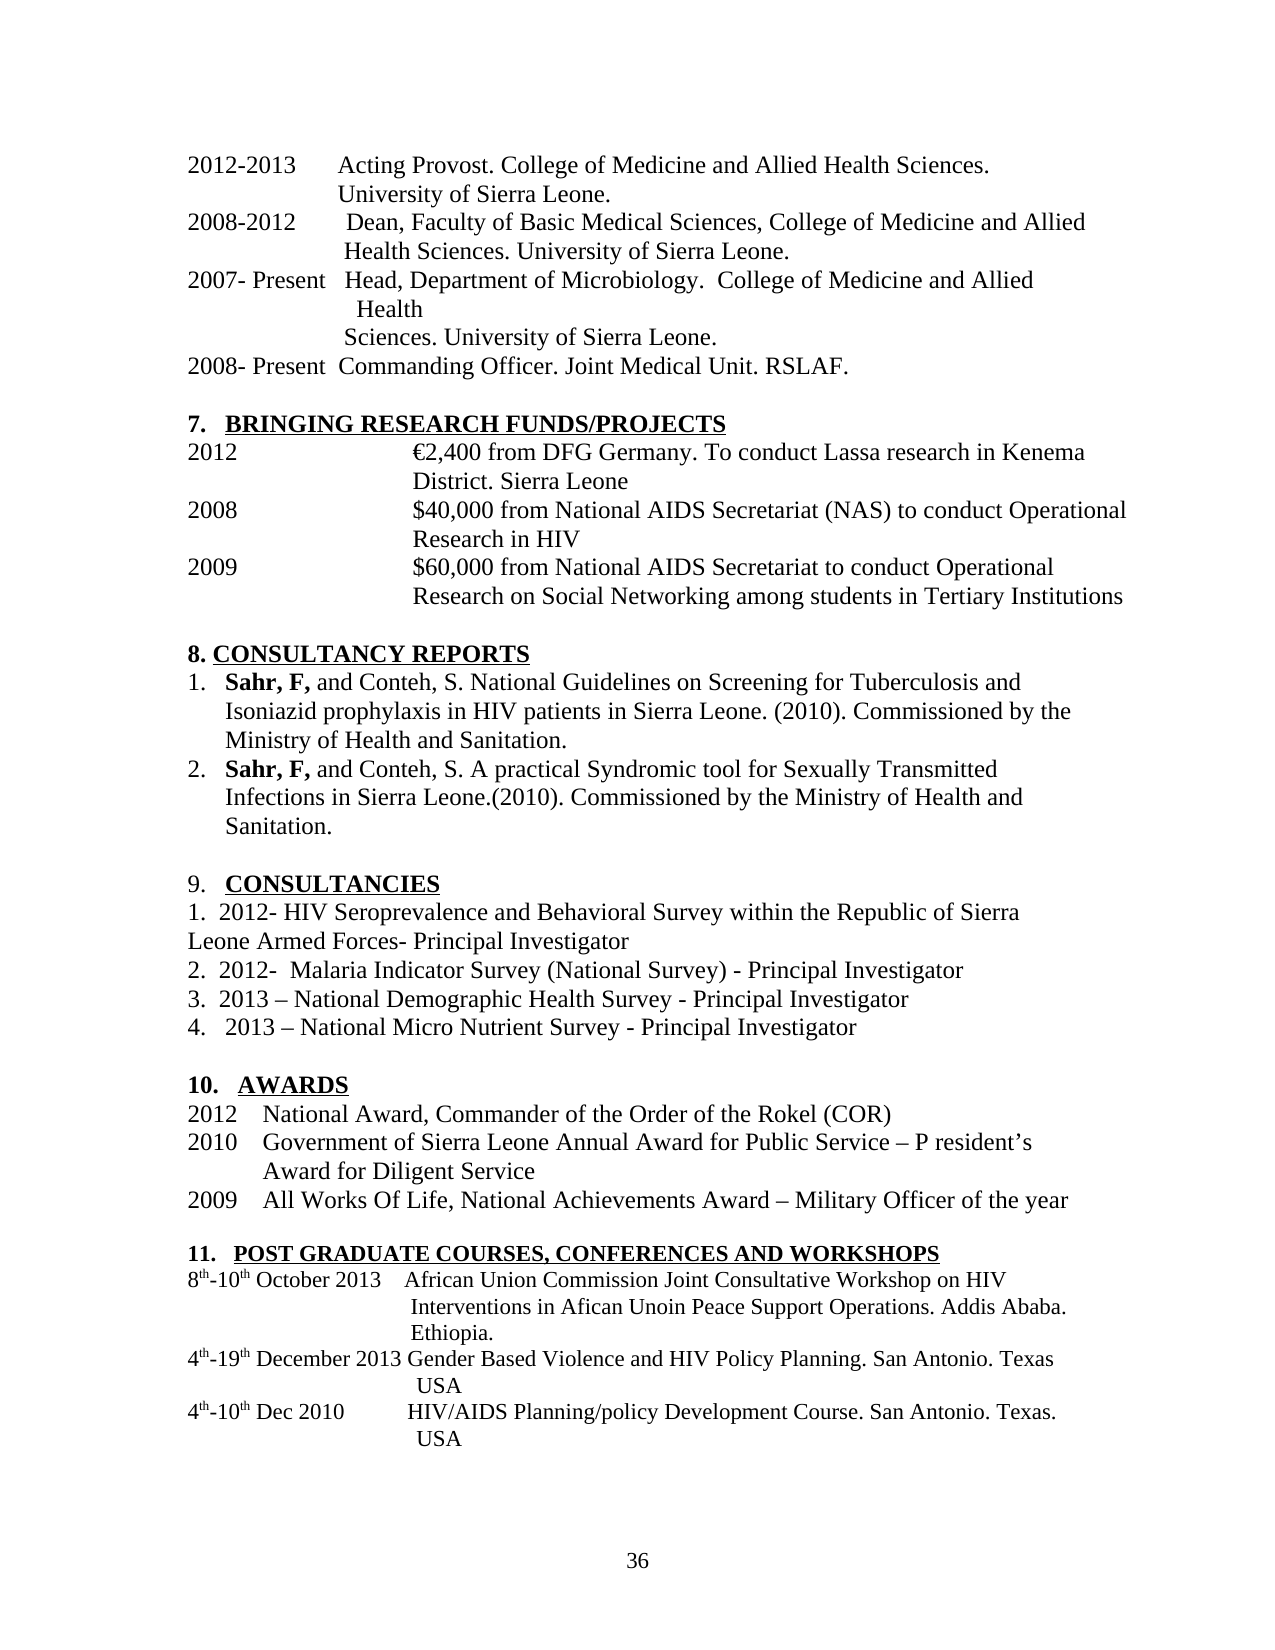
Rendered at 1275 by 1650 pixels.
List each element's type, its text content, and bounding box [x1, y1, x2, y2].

text Health Sciences. University of Sierra Leone. [337, 236, 1087, 265]
text 10. AWARDS [187, 1070, 1087, 1099]
text 2007- Present Head, Department of Microbiology. College of Medicine and Allied Health [187, 265, 1087, 322]
text 2009 $60,000 from National AIDS Secretariat to conduct Operational [187, 552, 1132, 581]
text 2010 Government of Sierra Leone Annual Award for Public Service – P resident’s Award for Diligent Service [187, 1127, 1087, 1185]
text 3. 2013 – National Demographic Health Survey - Principal Investigator [187, 984, 1087, 1012]
text 2012 €2,400 from DFG Germany. To conduct Lassa research in Kenema [187, 437, 1132, 466]
list BRINGING RESEARCH FUNDS/PROJECTS [187, 409, 1087, 437]
text 2. 2012- Malaria Indicator Survey (National Survey) - Principal Investigator [187, 955, 1087, 984]
text USA [187, 1424, 1087, 1451]
text Research on Social Networking among students in Tertiary Institutions [187, 581, 1132, 610]
text 8. CONSULTANCY REPORTS [187, 639, 1087, 667]
list Sahr, F, and Conteh, S. National Guidelines on Screening for Tuberculosis and Isoniazid prophylaxis in HIV patients in Sierra Leone. (2010). Commissioned by the Ministry of Health and Sanitation. [187, 667, 1087, 754]
text USA [187, 1372, 1087, 1398]
text 8th-10th October 2013 African Union Commission Joint Consultative Workshop on HIV [187, 1266, 1087, 1293]
text District. Sierra Leone [187, 466, 1132, 495]
text 2012-2013 Acting Provost. College of Medicine and Allied Health Sciences. University of Sierra Leone. [187, 150, 1087, 207]
text 4th-19th December 2013 Gender Based Violence and HIV Policy Planning. San Antonio. Texas [187, 1346, 1087, 1372]
text Interventions in Afican Unoin Peace Support Operations. Addis Ababa. [187, 1293, 1087, 1319]
text Sciences. University of Sierra Leone. [337, 322, 1087, 351]
text 2008- Present Commanding Officer. Joint Medical Unit. RSLAF. [187, 351, 1087, 380]
text 9. CONSULTANCIES [187, 869, 1087, 897]
text 1. 2012- HIV Seroprevalence and Behavioral Survey within the Republic of Sierra Leone Armed Forces- Principal Investigator [187, 897, 1087, 955]
text Ethiopia. [187, 1319, 1087, 1346]
text 2008 $40,000 from National AIDS Secretariat (NAS) to conduct Operational [187, 495, 1132, 524]
text 4th-10th Dec 2010 HIV/AIDS Planning/policy Development Course. San Antonio. Texas. [187, 1398, 1087, 1424]
text 2012 National Award, Commander of the Order of the Rokel (COR) [187, 1099, 1087, 1127]
text 4. 2013 – National Micro Nutrient Survey - Principal Investigator [187, 1012, 1087, 1041]
text 11. POST GRADUATE COURSES, CONFERENCES AND WORKSHOPS [187, 1240, 1087, 1266]
list Sahr, F, and Conteh, S. A practical Syndromic tool for Sexually Transmitted Infections in Sierra Leone.(2010). Commissioned by the Ministry of Health and Sanitation. [187, 754, 1087, 840]
text Research in HIV [187, 524, 1132, 552]
text 2008-2012 Dean, Faculty of Basic Medical Sciences, College of Medicine and Allied [187, 207, 1087, 236]
text 2009 All Works Of Life, National Achievements Award – Military Officer of the year [187, 1185, 1087, 1214]
